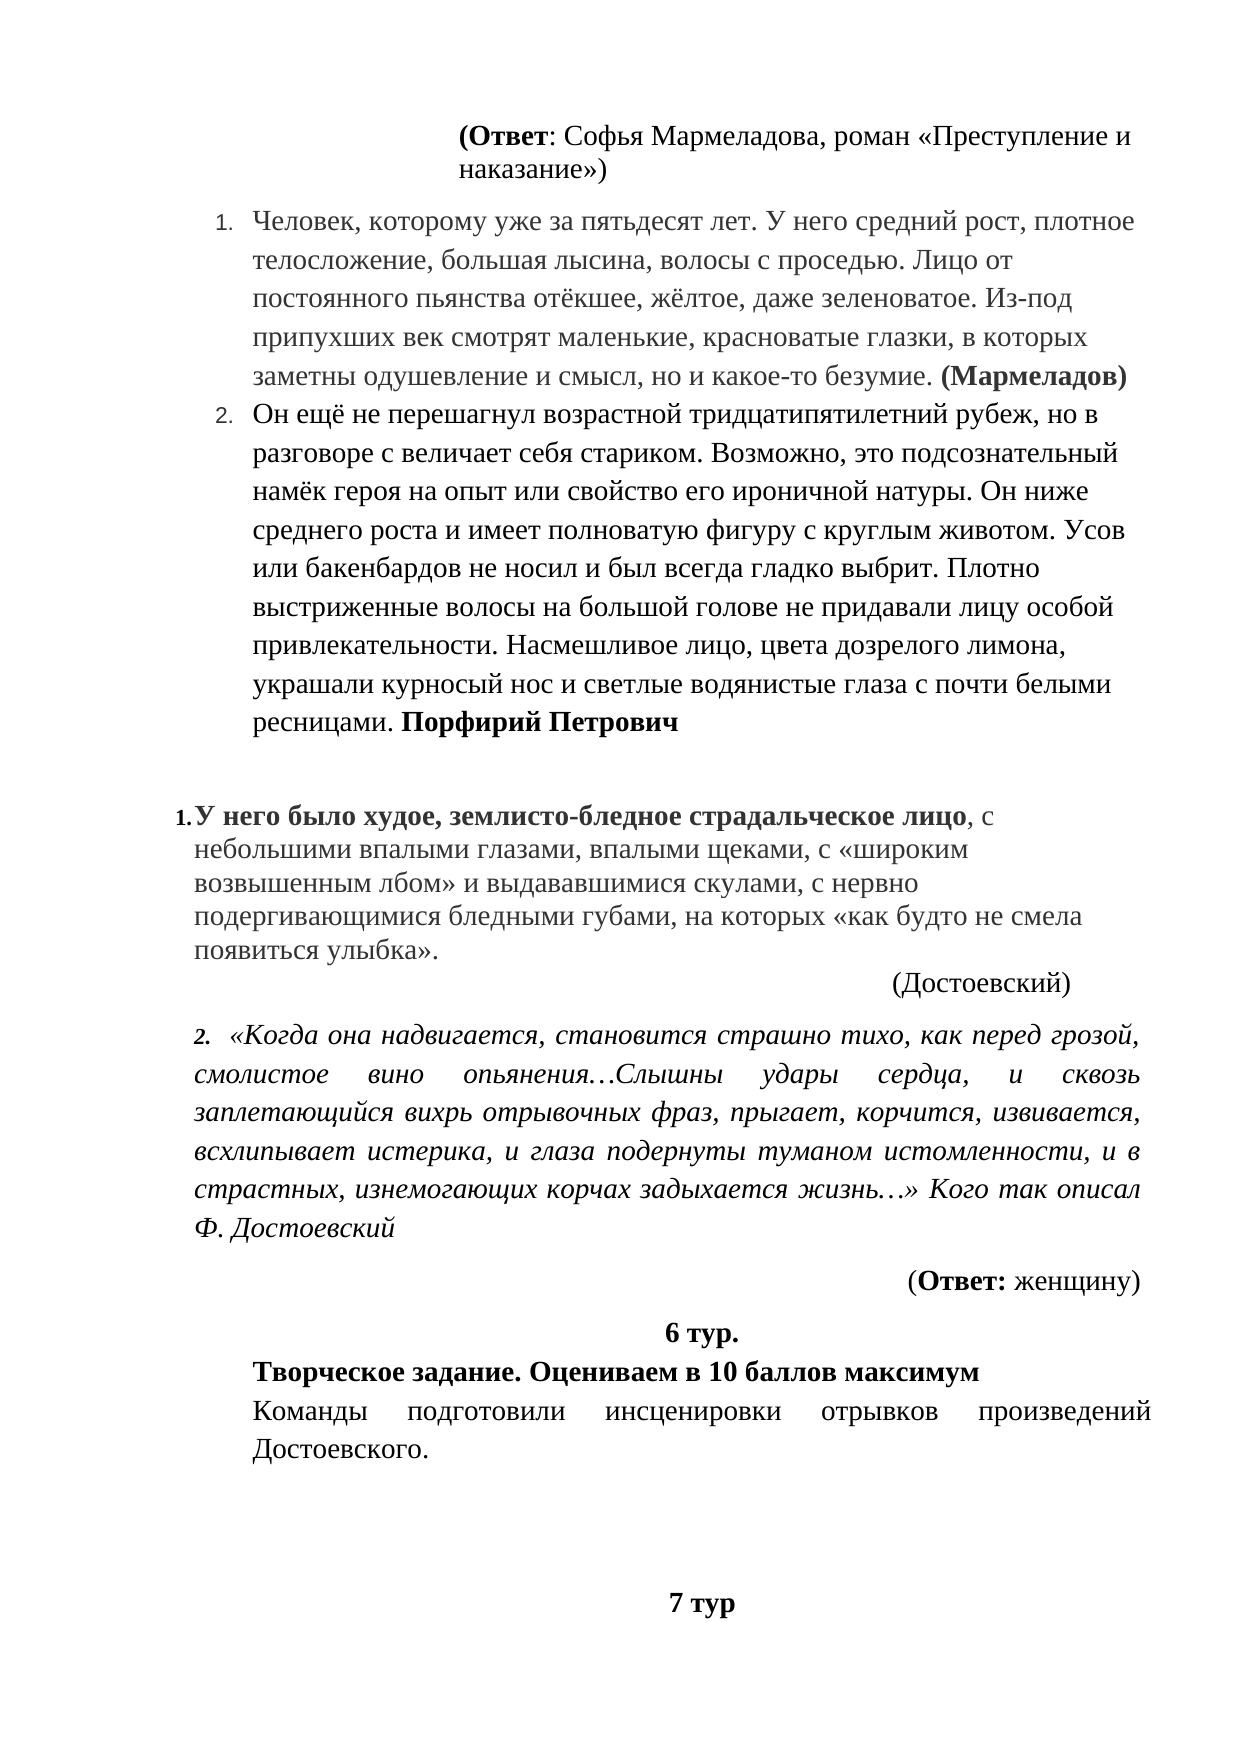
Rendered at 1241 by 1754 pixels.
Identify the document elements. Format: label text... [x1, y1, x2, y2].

list Человек, которому уже за пятьдесят лет. У него средний рост, плотное телосложение, большая лысина, волосы с проседью. Лицо от постоянного пьянства отёкшее, жёлтое, даже зеленоватое. Из-под припухших век смотрят маленькие, красноватые глазки, в которых заметны одушевление и смысл, но и какое-то безумие. (Мармеладов) [215, 203, 1141, 391]
list Команды подготовили инсценировки отрывков произведений Достоевского. [252, 1393, 1152, 1465]
list «Когда она надвигается, становится страшно тихо, как перед грозой, смолистое вино опьянения…Слышны удары сердца, и сквозь заплетающийся вихрь отрывочных фраз, прыгает, корчится, извивается, всхлипывает истерика, и глаза подернуты туманом истомленности, и в страстных, изнемогающих корчах задыхается жизнь…» Кого так описал Ф. Достоевский [194, 1017, 1141, 1244]
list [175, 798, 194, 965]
text (Ответ: Софья Мармеладова, роман «Преступление и наказание») [458, 118, 1152, 185]
list Он ещё не перешагнул возрастной тридцатипятилетний рубеж, но в разговоре с величает себя стариком. Возможно, это подсознательный намёк героя на опыт или свойство его ироничной натуры. Он ниже среднего роста и имеет полноватую фигуру с круглым животом. Усов или бакенбардов не носил и был всегда гладко выбрит. Плотно выстриженные волосы на большой голове не придавали лицу особой привлекательности. Насмешливое лицо, цвета дозрелого лимона, украшали курносый нос и светлые водянистые глаза с почти белыми ресницами. Порфирий Петрович [215, 396, 1152, 738]
list У него было худое, землисто-бледное страдальческое лицо, с небольшими впалыми глазами, впалыми щеками, с «широким возвышенным лбом» и выдававшимися скулами, с нервно подергивающимися бледными губами, на которых «как будто не смела появиться улыбка». [439, 798, 1152, 965]
list Творческое задание. Оцениваем в 10 баллов максимум [252, 1354, 1152, 1388]
list 7 тур [252, 1585, 1152, 1619]
text (Ответ: женщину) [177, 1263, 1141, 1296]
text (Достоевский) [177, 966, 1152, 999]
list 6 тур. [252, 1316, 1152, 1349]
